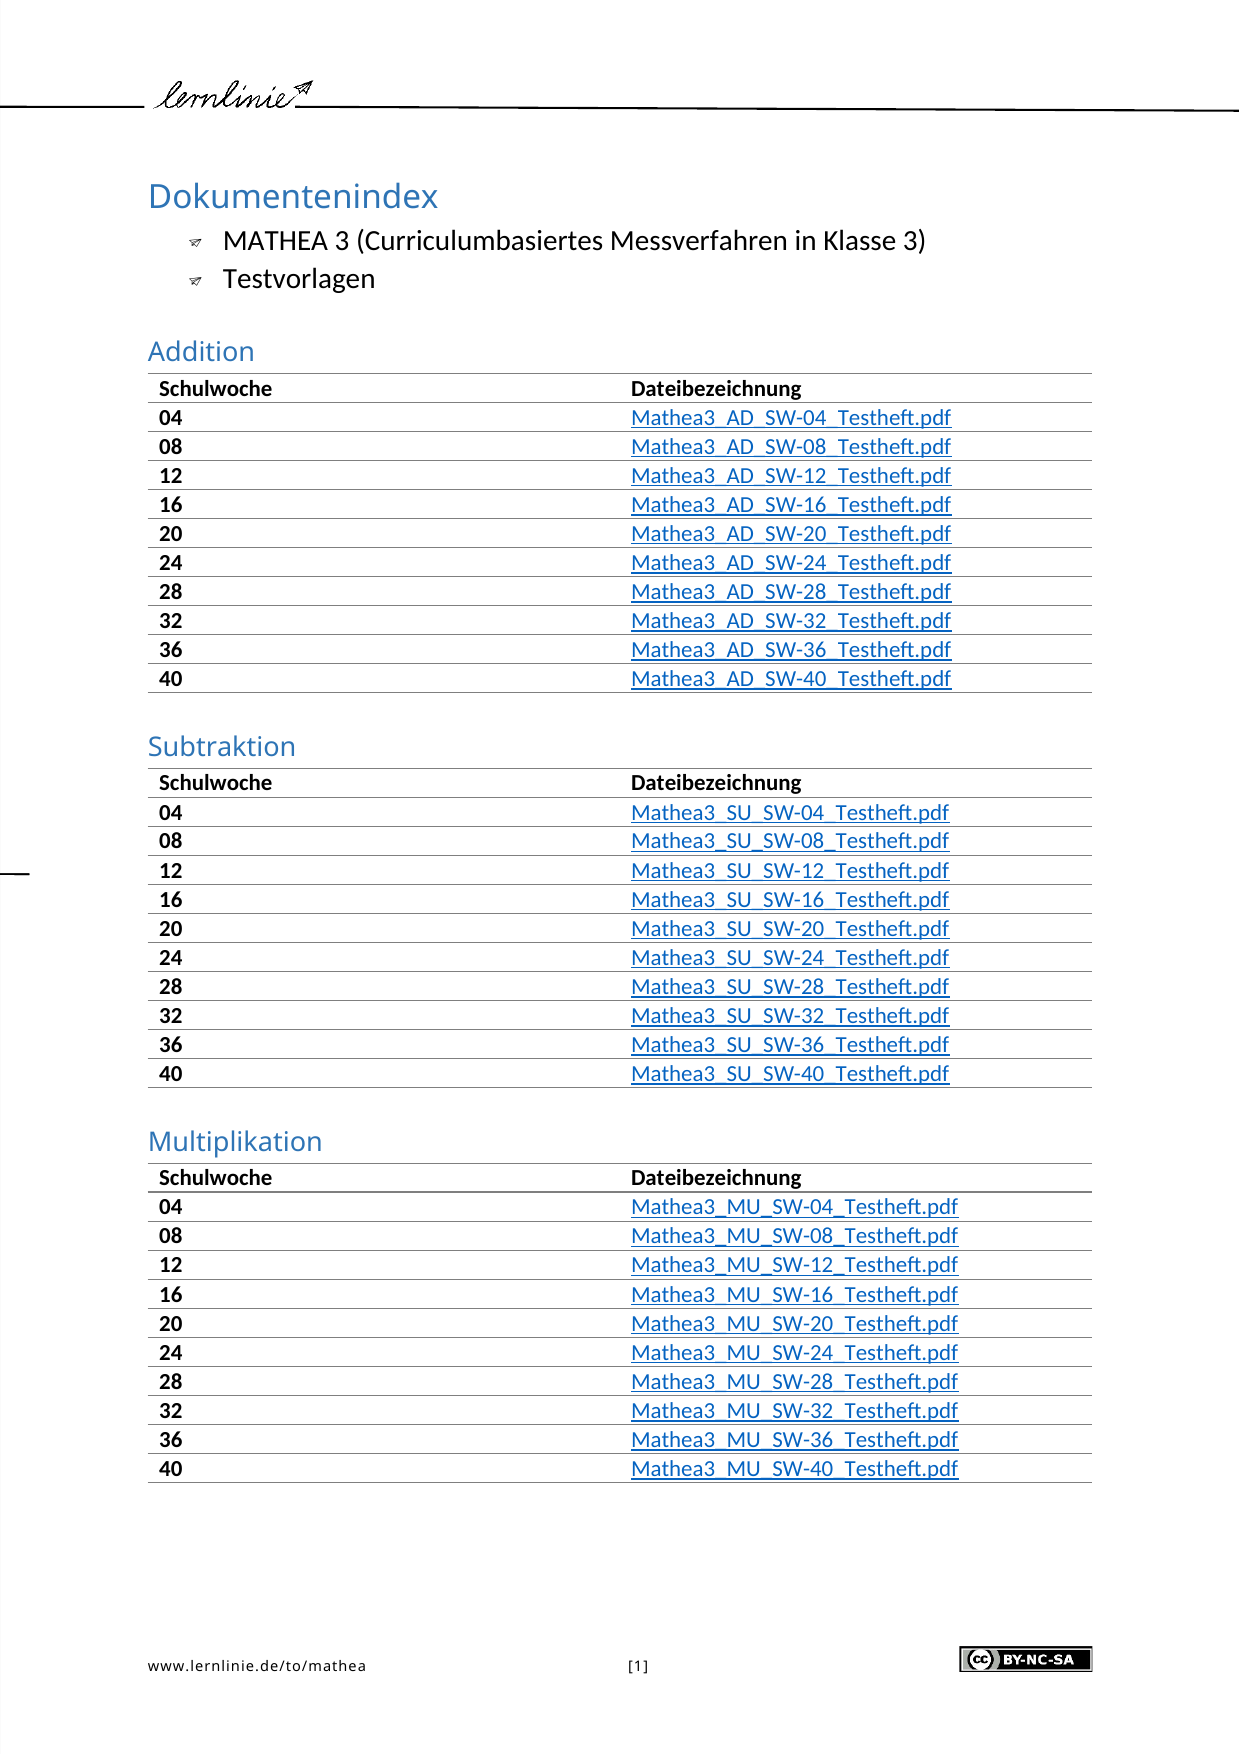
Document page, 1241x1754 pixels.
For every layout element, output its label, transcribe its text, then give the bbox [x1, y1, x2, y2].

list Testvorlagen [185, 260, 1093, 296]
table_cell 08 [148, 827, 619, 855]
subtitle Multiplikation [148, 1123, 1093, 1159]
table_cell Mathea3_SU_SW-24_Testheft.pdf [620, 943, 1092, 971]
table_cell 12 [148, 461, 619, 489]
table_cell Mathea3_AD_SW-36_Testheft.pdf [620, 635, 1092, 663]
table_cell 04 [148, 403, 619, 431]
table_cell Mathea3_MU_SW-16_Testheft.pdf [620, 1280, 1092, 1308]
table_cell 04 [148, 798, 619, 826]
subtitle Dokumentenindex [148, 173, 1093, 218]
subtitle Subtraktion [148, 728, 1093, 764]
table_cell Mathea3_SU_SW-36_Testheft.pdf [620, 1030, 1092, 1058]
table_header Schulwoche [148, 1164, 619, 1191]
table_cell Mathea3_MU_SW-36_Testheft.pdf [620, 1425, 1092, 1453]
table_cell Mathea3_AD_SW-40_Testheft.pdf [620, 664, 1092, 692]
table_cell 16 [148, 885, 619, 913]
table_cell Mathea3_MU_SW-28_Testheft.pdf [620, 1367, 1092, 1395]
table_cell 40 [148, 1059, 619, 1087]
table_cell 12 [148, 856, 619, 884]
table_cell Mathea3_AD_SW-24_Testheft.pdf [620, 548, 1092, 576]
table_cell Mathea3_SU_SW-16_Testheft.pdf [620, 885, 1092, 913]
table_header Dateibezeichnung [620, 374, 1092, 402]
table_cell Mathea3_AD_SW-08_Testheft.pdf [620, 432, 1092, 460]
table_cell Mathea3_AD_SW-12_Testheft.pdf [620, 461, 1092, 489]
table_cell Mathea3_AD_SW-16_Testheft.pdf [620, 490, 1092, 518]
table_cell 08 [148, 1222, 619, 1249]
table_cell Mathea3_SU_SW-08_Testheft.pdf [620, 827, 1092, 855]
table_cell 28 [148, 972, 619, 1000]
table_cell Mathea3_MU_SW-20_Testheft.pdf [620, 1309, 1092, 1337]
table_cell Mathea3_AD_SW-20_Testheft.pdf [620, 519, 1092, 547]
table_cell 36 [148, 635, 619, 663]
table_cell Mathea3_AD_SW-04_Testheft.pdf [620, 403, 1092, 431]
table_cell Mathea3_SU_SW-28_Testheft.pdf [620, 972, 1092, 1000]
table_cell Mathea3_SU_SW-40_Testheft.pdf [620, 1059, 1092, 1087]
table_cell 16 [148, 1280, 619, 1308]
table_cell Mathea3_MU_SW-32_Testheft.pdf [620, 1396, 1092, 1424]
picture [147, 67, 325, 119]
table_cell 24 [148, 1338, 619, 1366]
table_cell Mathea3_MU_SW-04_Testheft.pdf [620, 1193, 1092, 1221]
table_cell Mathea3_MU_SW-12_Testheft.pdf [620, 1251, 1092, 1279]
table_header Dateibezeichnung [620, 769, 1092, 797]
table_cell 08 [148, 432, 619, 460]
table_cell 40 [148, 664, 619, 692]
table_cell 28 [148, 577, 619, 605]
table_cell 32 [148, 606, 619, 634]
table_cell Mathea3_MU_SW-40_Testheft.pdf [620, 1454, 1092, 1482]
table_cell 16 [148, 490, 619, 518]
table_cell 24 [148, 548, 619, 576]
table_cell 28 [148, 1367, 619, 1395]
table_cell Mathea3_AD_SW-28_Testheft.pdf [620, 577, 1092, 605]
table_cell Mathea3_AD_SW-32_Testheft.pdf [620, 606, 1092, 634]
table_cell 36 [148, 1030, 619, 1058]
table_cell Mathea3_MU_SW-24_Testheft.pdf [620, 1338, 1092, 1366]
table_cell Mathea3_MU_SW-08_Testheft.pdf [620, 1222, 1092, 1249]
table_cell Mathea3_SU_SW-32_Testheft.pdf [620, 1001, 1092, 1029]
table_cell Mathea3_SU_SW-20_Testheft.pdf [620, 914, 1092, 942]
table_cell 20 [148, 914, 619, 942]
picture [959, 1646, 1093, 1672]
table_cell 36 [148, 1425, 619, 1453]
table_cell 04 [148, 1193, 619, 1221]
table_cell 12 [148, 1251, 619, 1279]
subtitle Addition [148, 333, 1093, 370]
table_header Schulwoche [148, 374, 619, 402]
table_cell Mathea3_SU_SW-12_Testheft.pdf [620, 856, 1092, 884]
list MATHEA 3 (Curriculumbasiertes Messverfahren in Klasse 3) [185, 222, 1093, 257]
table_header Dateibezeichnung [620, 1164, 1092, 1191]
table_cell Mathea3_SU_SW-04_Testheft.pdf [620, 798, 1092, 826]
table_cell 32 [148, 1001, 619, 1029]
table_cell 20 [148, 1309, 619, 1337]
table_cell 40 [148, 1454, 619, 1482]
picture [186, 233, 203, 250]
table_header Schulwoche [148, 769, 619, 797]
table_cell 20 [148, 519, 619, 547]
table_cell 32 [148, 1396, 619, 1424]
table_cell 24 [148, 943, 619, 971]
picture [186, 271, 203, 289]
